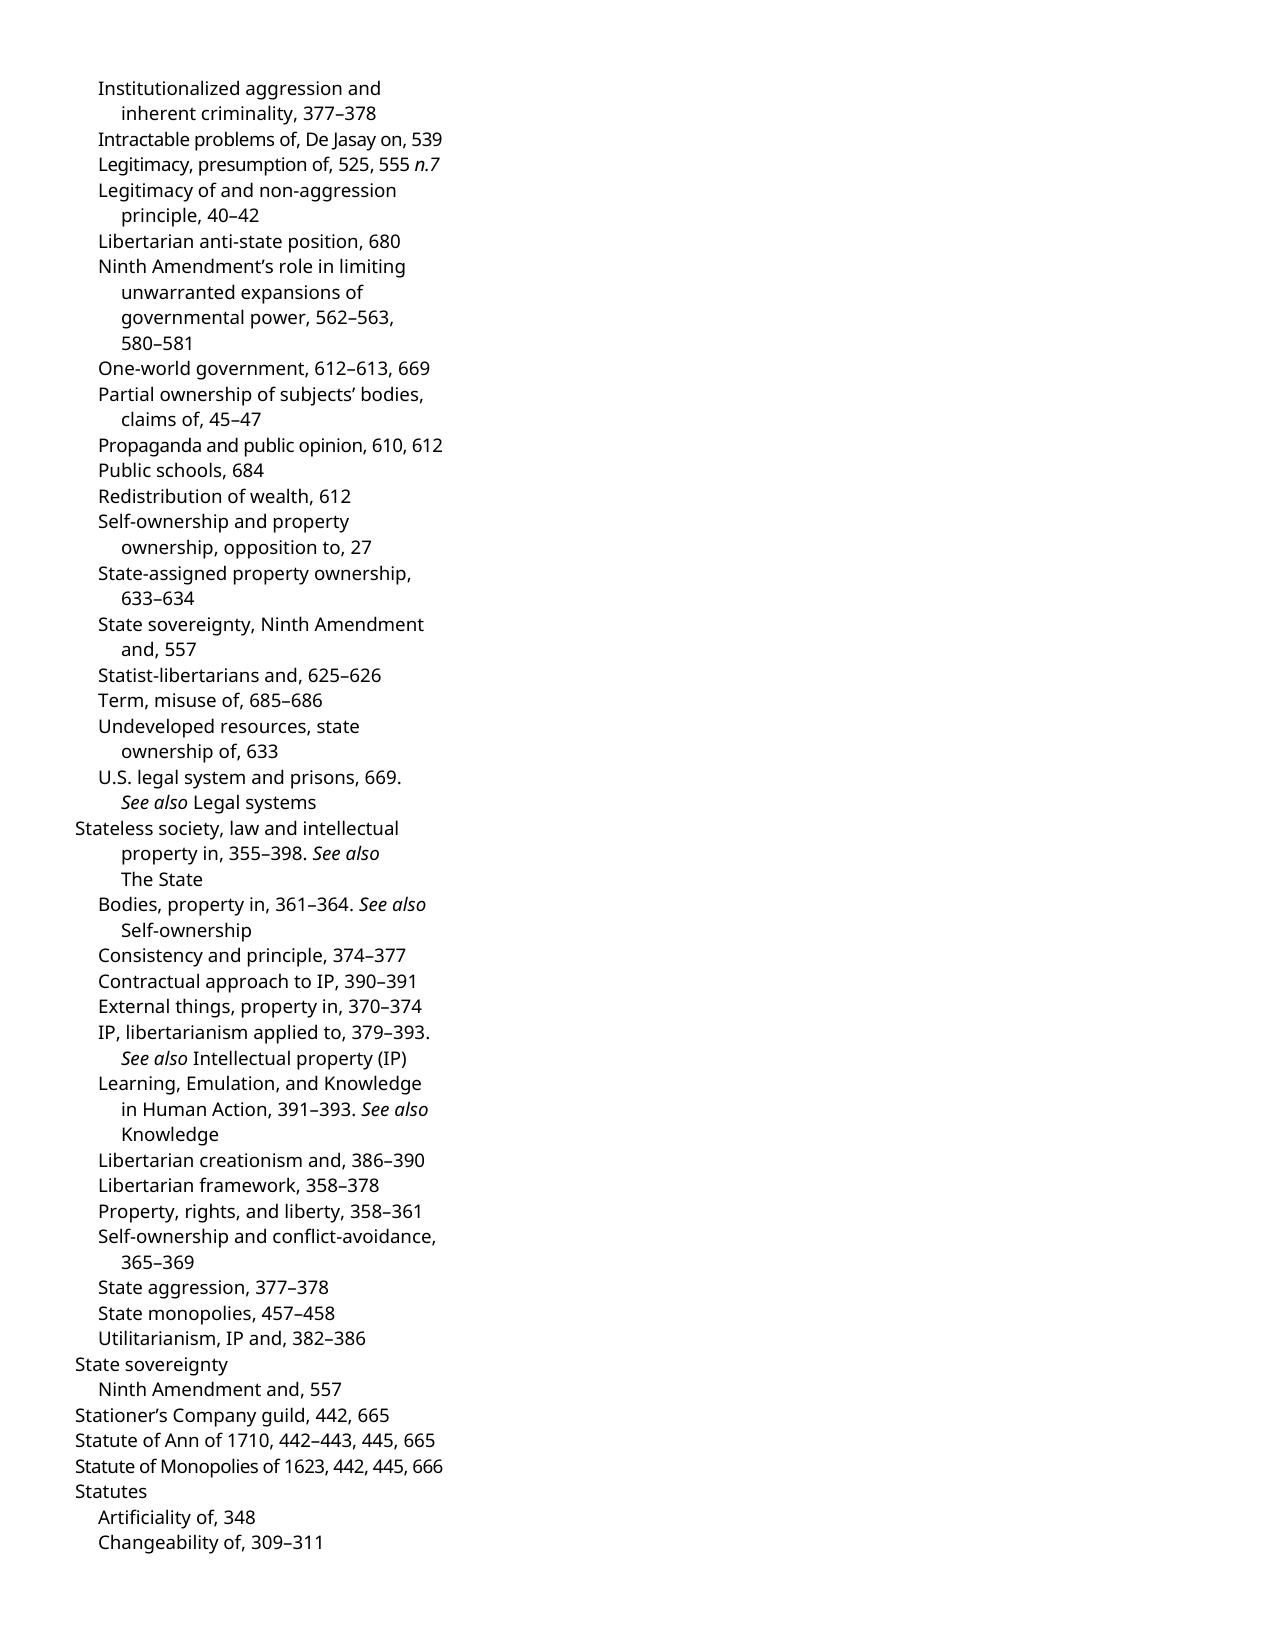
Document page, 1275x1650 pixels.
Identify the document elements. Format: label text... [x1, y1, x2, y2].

text Term, misuse of, 685–686 [75, 687, 1200, 713]
text State sovereignty [75, 1351, 1200, 1377]
text Statute of Ann of 1710, 442–443, 445, 665 [75, 1428, 1200, 1453]
text Statute of Monopolies of 1623, 442, 445, 666 [75, 1453, 1200, 1479]
text Self-ownership and property ownership, opposition to, 27 [75, 509, 1200, 560]
text Stateless society, law and intellectual property in, 355–398. See also The State [75, 815, 1200, 892]
text Property, rights, and liberty, 358–361 [75, 1198, 1200, 1223]
text Legitimacy of and non-aggression principle, 40–42 [75, 177, 1200, 228]
text Libertarian anti-state position, 680 [75, 228, 1200, 254]
text Consistency and principle, 374–377 [75, 943, 1200, 968]
text Changeability of, 309–311 [75, 1530, 1200, 1555]
text One-world government, 612–613, 669 [75, 356, 1200, 381]
text Statutes [75, 1479, 1200, 1504]
text Legitimacy, presumption of, 525, 555 n.7 [75, 152, 1200, 177]
text Institutionalized aggression and inherent criminality, 377–378 [75, 75, 1200, 126]
text Bodies, property in, 361–364. See also Self-ownership [75, 892, 1200, 943]
text Redistribution of wealth, 612 [75, 483, 1200, 509]
text Statist-libertarians and, 625–626 [75, 662, 1200, 687]
text Partial ownership of subjects’ bodies, claims of, 45–47 [75, 381, 1200, 432]
text Ninth Amendment and, 557 [75, 1377, 1200, 1402]
text State-assigned property ownership, 633–634 [75, 560, 1200, 611]
text State sovereignty, Ninth Amendment and, 557 [75, 611, 1200, 662]
text Ninth Amendment’s role in limiting unwarranted expansions of governmental power, 562–563, 580–581 [75, 254, 1200, 356]
text Self-ownership and conflict-avoidance, 365–369 [75, 1223, 1200, 1274]
text Undeveloped resources, state ownership of, 633 [75, 713, 1200, 764]
text Utilitarianism, IP and, 382–386 [75, 1326, 1200, 1351]
text Libertarian creationism and, 386–390 [75, 1147, 1200, 1172]
text Artificiality of, 348 [75, 1504, 1200, 1530]
text Contractual approach to IP, 390–391 [75, 968, 1200, 994]
text State aggression, 377–378 [75, 1274, 1200, 1300]
text Learning, Emulation, and Knowledge in Human Action, 391–393. See also Knowledge [75, 1070, 1200, 1147]
text State monopolies, 457–458 [75, 1300, 1200, 1326]
text Stationer’s Company guild, 442, 665 [75, 1402, 1200, 1428]
text U.S. legal system and prisons, 669. See also Legal systems [75, 764, 1200, 815]
text IP, libertarianism applied to, 379–393. See also Intellectual property (IP) [75, 1019, 1200, 1070]
text External things, property in, 370–374 [75, 994, 1200, 1019]
text Libertarian framework, 358–378 [75, 1172, 1200, 1198]
text Propaganda and public opinion, 610, 612 [75, 432, 1200, 458]
text Intractable problems of, De Jasay on, 539 [75, 126, 1200, 152]
text Public schools, 684 [75, 458, 1200, 483]
